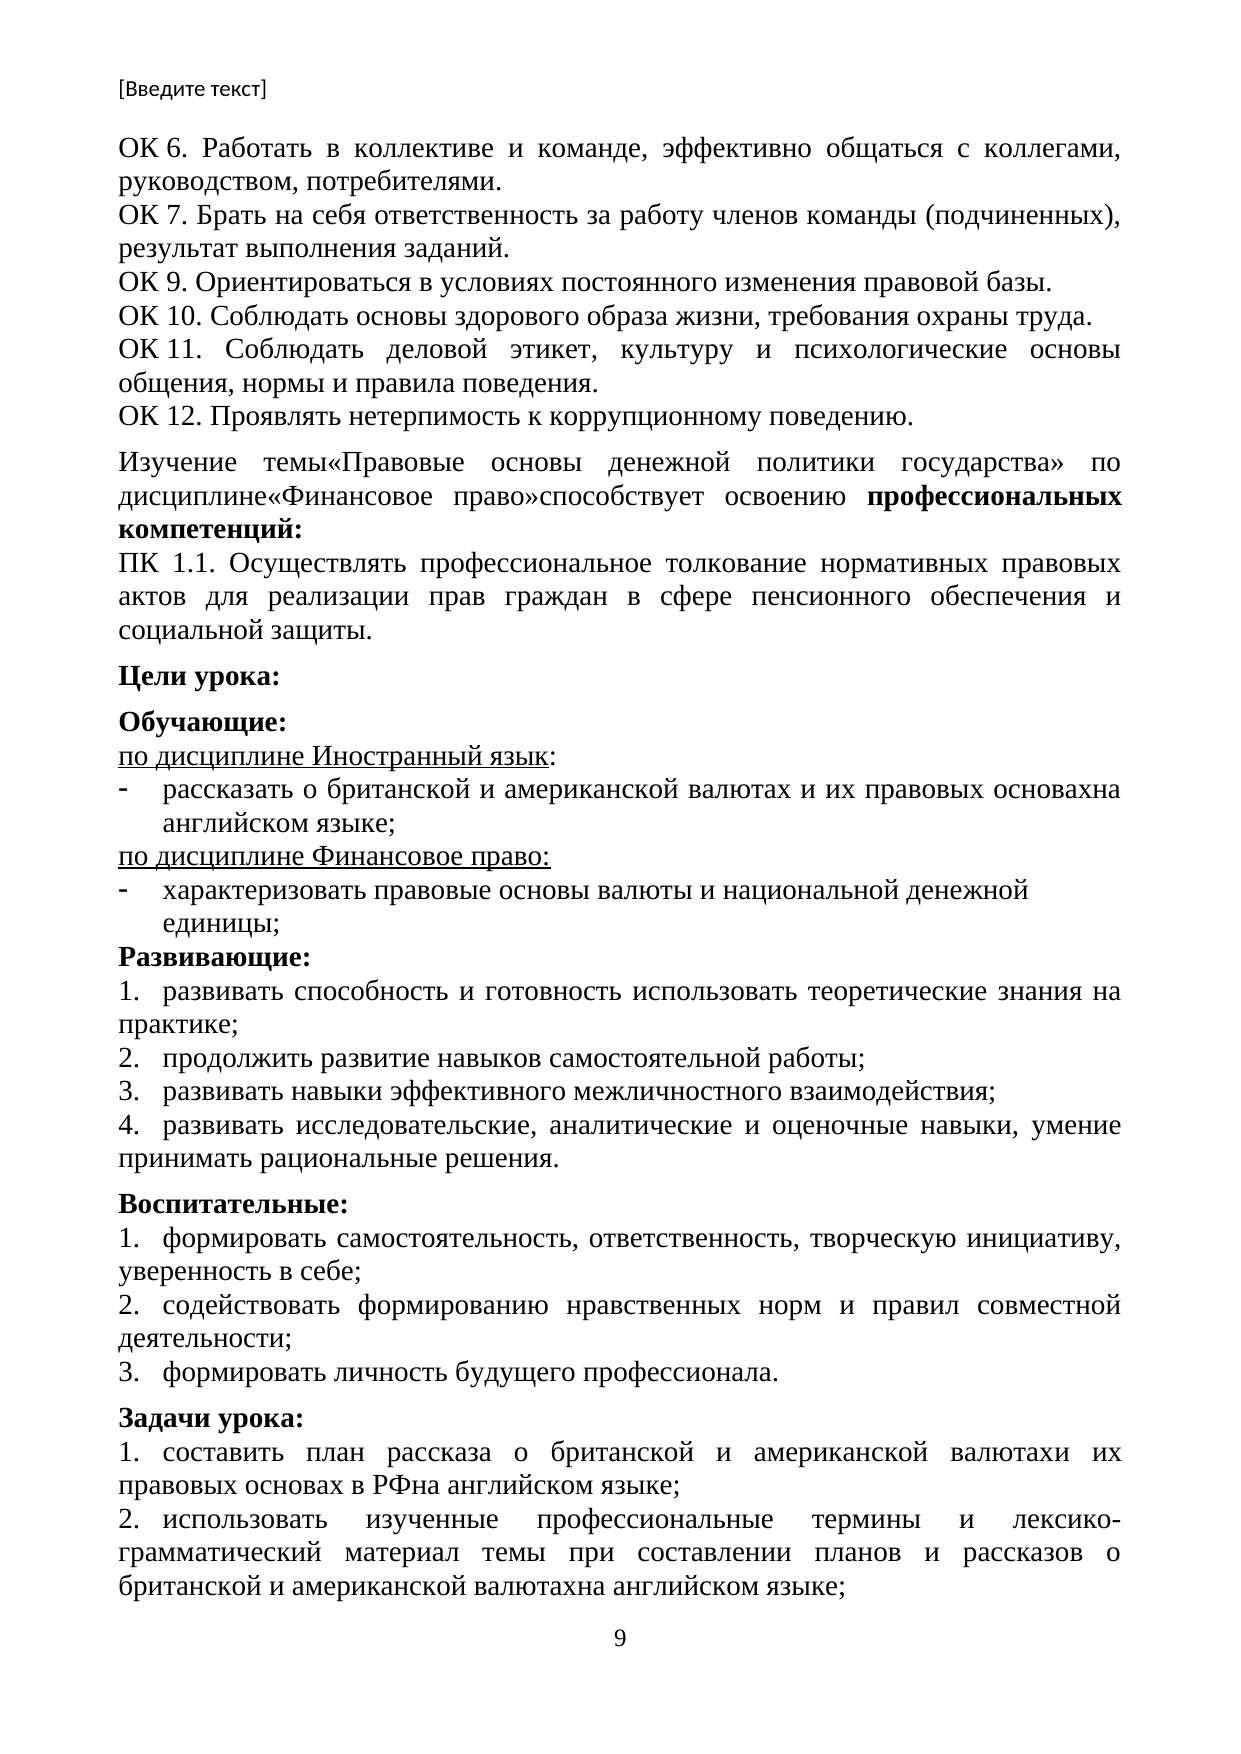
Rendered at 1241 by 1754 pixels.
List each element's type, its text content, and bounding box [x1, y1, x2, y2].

list развивать навыки эффективного межличностного взаимодействия; [118, 1073, 1122, 1107]
list развивать исследовательские, аналитические и оценочные навыки, умение принимать рациональные решения. [118, 1107, 1122, 1174]
list формировать личность будущего профессионала. [118, 1354, 1122, 1388]
list продолжить развитие навыков самостоятельной работы; [118, 1040, 1122, 1073]
subtitle Воспитательные: [118, 1186, 1122, 1220]
text Обучающие: [118, 704, 1122, 738]
text ПК 1.1. Осуществлять профессиональное толкование нормативных правовых актов для реализации прав граждан в сфере пенсионного обеспечения и социальной защиты. [118, 545, 1122, 646]
list рассказать о британской и американской валютах и их правовых основахна английском языке; [118, 771, 1122, 838]
text по дисциплине Иностранный язык: [118, 738, 1122, 771]
list составить план рассказа о британской и американской валютахи их правовых основах в РФна английском языке; [118, 1434, 1122, 1501]
text ОК 12. Проявлять нетерпимость к коррупционному поведению. [118, 398, 1122, 432]
text Задачи урока: [118, 1400, 1122, 1434]
text ОК 9. Ориентироваться в условиях постоянного изменения правовой базы. [118, 264, 1122, 298]
list содействовать формированию нравственных норм и правил совместной деятельности; [118, 1287, 1122, 1354]
text Развивающие: [118, 939, 1122, 973]
text Изучение темы«Правовые основы денежной политики государства» по дисциплине«Финансовое право»способствует освоению профессиональных компетенций: [118, 444, 1122, 545]
text ОК 11. Соблюдать деловой этикет, культуру и психологические основы общения, нормы и правила поведения. [118, 331, 1122, 398]
text по дисциплине Финансовое право: [118, 838, 1122, 872]
text ОК 10. Соблюдать основы здорового образа жизни, требования охраны труда. [118, 298, 1122, 331]
list развивать способность и готовность использовать теоретические знания на практике; [118, 973, 1122, 1040]
text ОК 7. Брать на себя ответственность за работу членов команды (подчиненных), результат выполнения заданий. [118, 197, 1122, 264]
text ОК 6. Работать в коллективе и команде, эффективно общаться с коллегами, руководством, потребителями. [118, 130, 1122, 197]
text Цели урока: [118, 658, 1122, 692]
list использовать изученные профессиональные термины и лексико-грамматический материал темы при составлении планов и рассказов о британской и американской валютахна английском языке; [118, 1501, 1122, 1601]
list формировать самостоятельность, ответственность, творческую инициативу, уверенность в себе; [118, 1220, 1122, 1287]
list характеризовать правовые основы валюты и национальной денежной единицы; [118, 872, 1122, 939]
